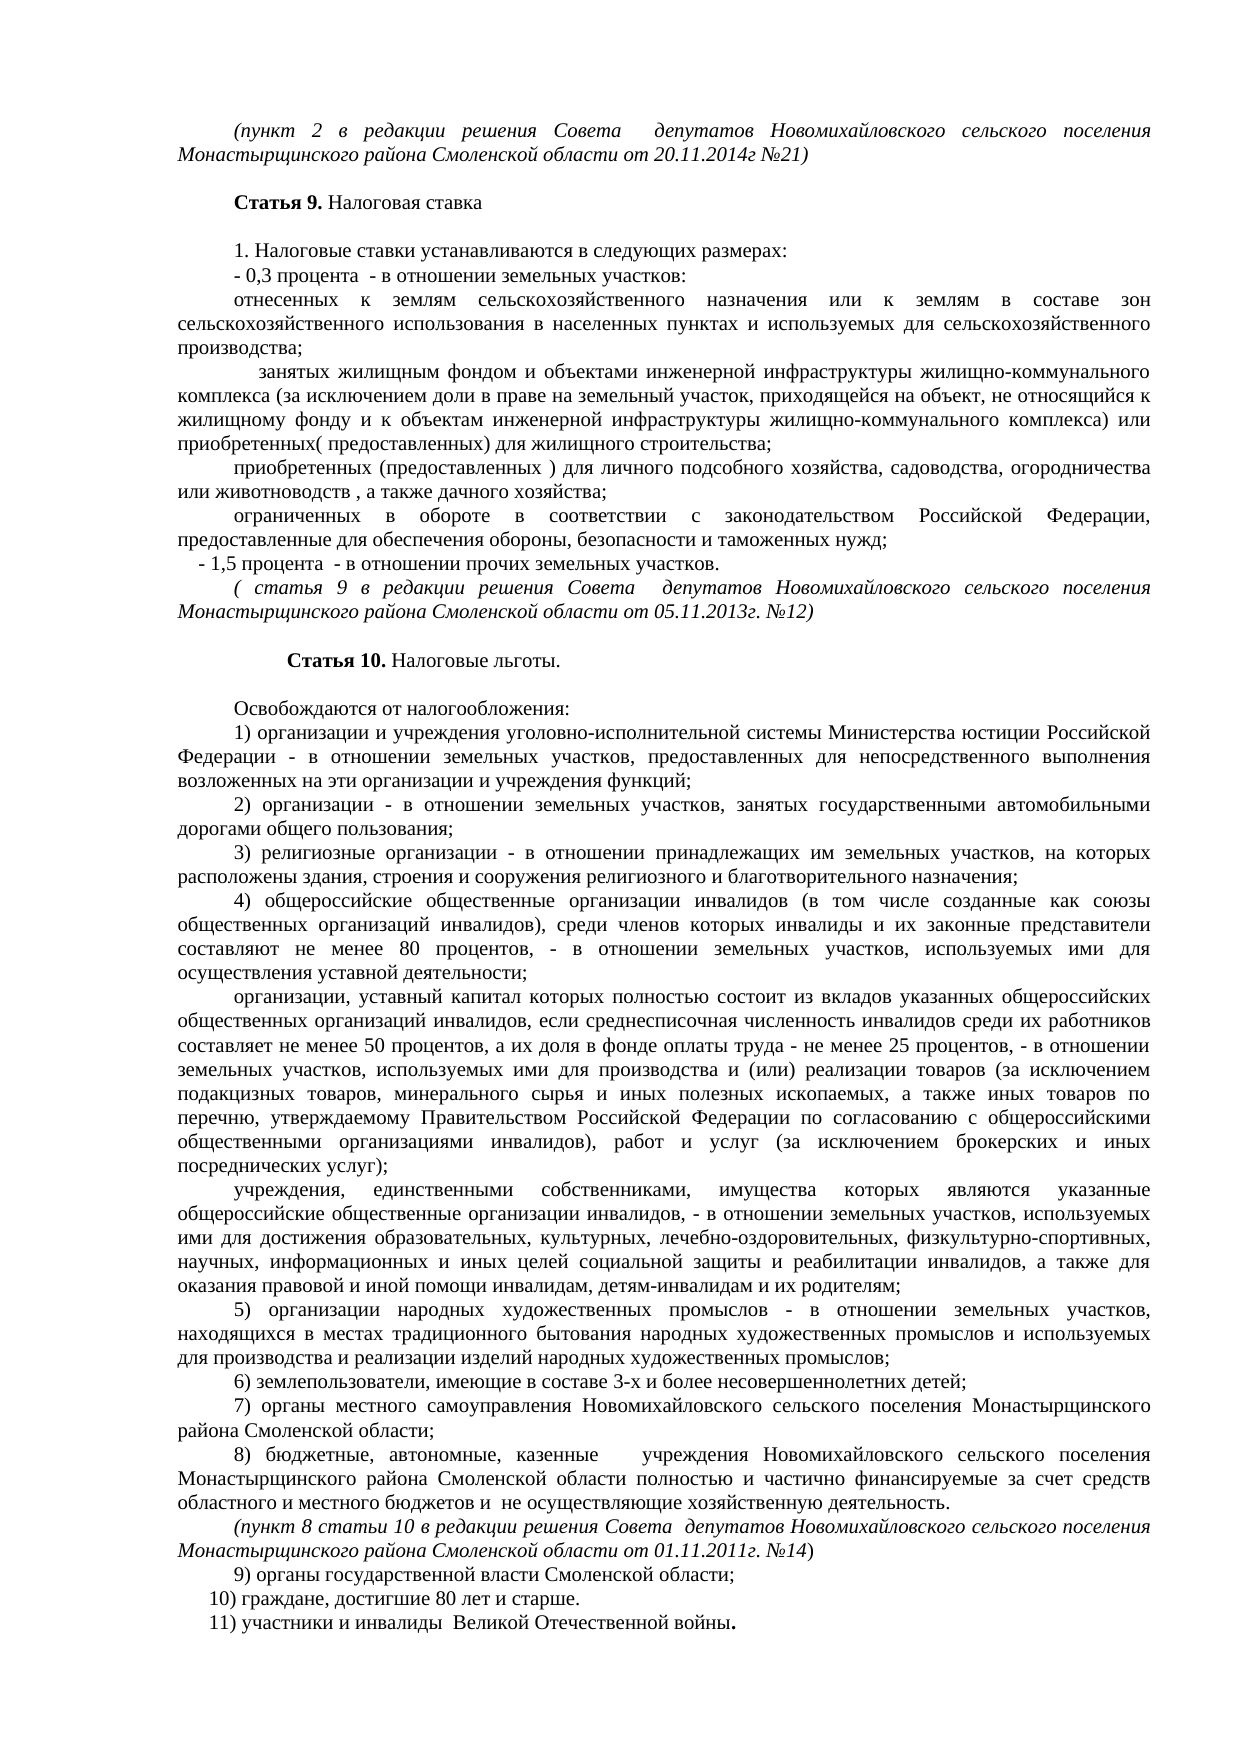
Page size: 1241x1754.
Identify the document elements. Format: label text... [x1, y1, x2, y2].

text 9) органы государственной власти Смоленской области; [177, 1562, 1152, 1586]
text 7) органы местного самоуправления Новомихайловского сельского поселения Монастырщинского района Смоленской области; [177, 1393, 1152, 1442]
text ограниченных в обороте в соответствии с законодательством Российской Федерации, предоставленные для обеспечения обороны, безопасности и таможенных нужд; [177, 503, 1152, 551]
text Статья 9. Налоговая ставка [177, 190, 1152, 214]
text (пункт 2 в редакции решения Совета депутатов Новомихайловского сельского поселения Монастырщинского района Смоленской области от 20.11.2014г №21) [177, 118, 1152, 166]
text 4) общероссийские общественные организации инвалидов (в том числе созданные как союзы общественных организаций инвалидов), среди членов которых инвалиды и их законные представители составляют не менее 80 процентов, - в отношении земельных участков, используемых ими для осуществления уставной деятельности; [177, 888, 1152, 984]
text Освобождаются от налогообложения: [177, 696, 1152, 720]
text 2) организации - в отношении земельных участков, занятых государственными автомобильными дорогами общего пользования; [177, 792, 1152, 840]
text занятых жилищным фондом и объектами инженерной инфраструктуры жилищно-коммунального комплекса (за исключением доли в праве на земельный участок, приходящейся на объект, не относящийся к жилищному фонду и к объектам инженерной инфраструктуры жилищно-коммунального комплекса) или приобретенных( предоставленных) для жилищного строительства; [177, 359, 1152, 455]
text организации, уставный капитал которых полностью состоит из вкладов указанных общероссийских общественных организаций инвалидов, если среднесписочная численность инвалидов среди их работников составляет не менее 50 процентов, а их доля в фонде оплаты труда - не менее 25 процентов, - в отношении земельных участков, используемых ими для производства и (или) реализации товаров (за исключением подакцизных товаров, минерального сырья и иных полезных ископаемых, а также иных товаров по перечню, утверждаемому Правительством Российской Федерации по согласованию с общероссийскими общественными организациями инвалидов), работ и услуг (за исключением брокерских и иных посреднических услуг); [177, 984, 1152, 1177]
text 1. Налоговые ставки устанавливаются в следующих размерах: [177, 238, 1152, 262]
text Статья 10. Налоговые льготы. [177, 647, 1152, 672]
text ( статья 9 в редакции решения Совета депутатов Новомихайловского сельского поселения Монастырщинского района Смоленской области от 05.11.2013г. №12) [177, 575, 1152, 623]
text 8) бюджетные, автономные, казенные учреждения Новомихайловского сельского поселения Монастырщинского района Смоленской области полностью и частично финансируемые за счет средств областного и местного бюджетов и не осуществляющие хозяйственную деятельность. [177, 1442, 1152, 1514]
text 5) организации народных художественных промыслов - в отношении земельных участков, находящихся в местах традиционного бытования народных художественных промыслов и используемых для производства и реализации изделий народных художественных промыслов; [177, 1297, 1152, 1369]
text 1) организации и учреждения уголовно-исполнительной системы Министерства юстиции Российской Федерации - в отношении земельных участков, предоставленных для непосредственного выполнения возложенных на эти организации и учреждения функций; [177, 720, 1152, 792]
text - 1,5 процента - в отношении прочих земельных участков. [177, 551, 1152, 575]
text учреждения, единственными собственниками, имущества которых являются указанные общероссийские общественные организации инвалидов, - в отношении земельных участков, используемых ими для достижения образовательных, культурных, лечебно-оздоровительных, физкультурно-спортивных, научных, информационных и иных целей социальной защиты и реабилитации инвалидов, а также для оказания правовой и иной помощи инвалидам, детям-инвалидам и их родителям; [177, 1177, 1152, 1297]
text приобретенных (предоставленных ) для личного подсобного хозяйства, садоводства, огородничества или животноводств , а также дачного хозяйства; [177, 455, 1152, 503]
text (пункт 8 статьи 10 в редакции решения Совета депутатов Новомихайловского сельского поселения Монастырщинского района Смоленской области от 01.11.2011г. №14) [177, 1514, 1152, 1562]
text 6) землепользователи, имеющие в составе 3-х и более несовершеннолетних детей; [177, 1369, 1152, 1393]
text 3) религиозные организации - в отношении принадлежащих им земельных участков, на которых расположены здания, строения и сооружения религиозного и благотворительного назначения; [177, 840, 1152, 888]
text 11) участники и инвалиды Великой Отечественной войны. [177, 1610, 1152, 1634]
text - 0,3 процента - в отношении земельных участков: [177, 262, 1152, 287]
text 10) граждане, достигшие 80 лет и старше. [177, 1586, 1152, 1610]
text отнесенных к землям сельскохозяйственного назначения или к землям в составе зон сельскохозяйственного использования в населенных пунктах и используемых для сельскохозяйственного производства; [177, 287, 1152, 359]
